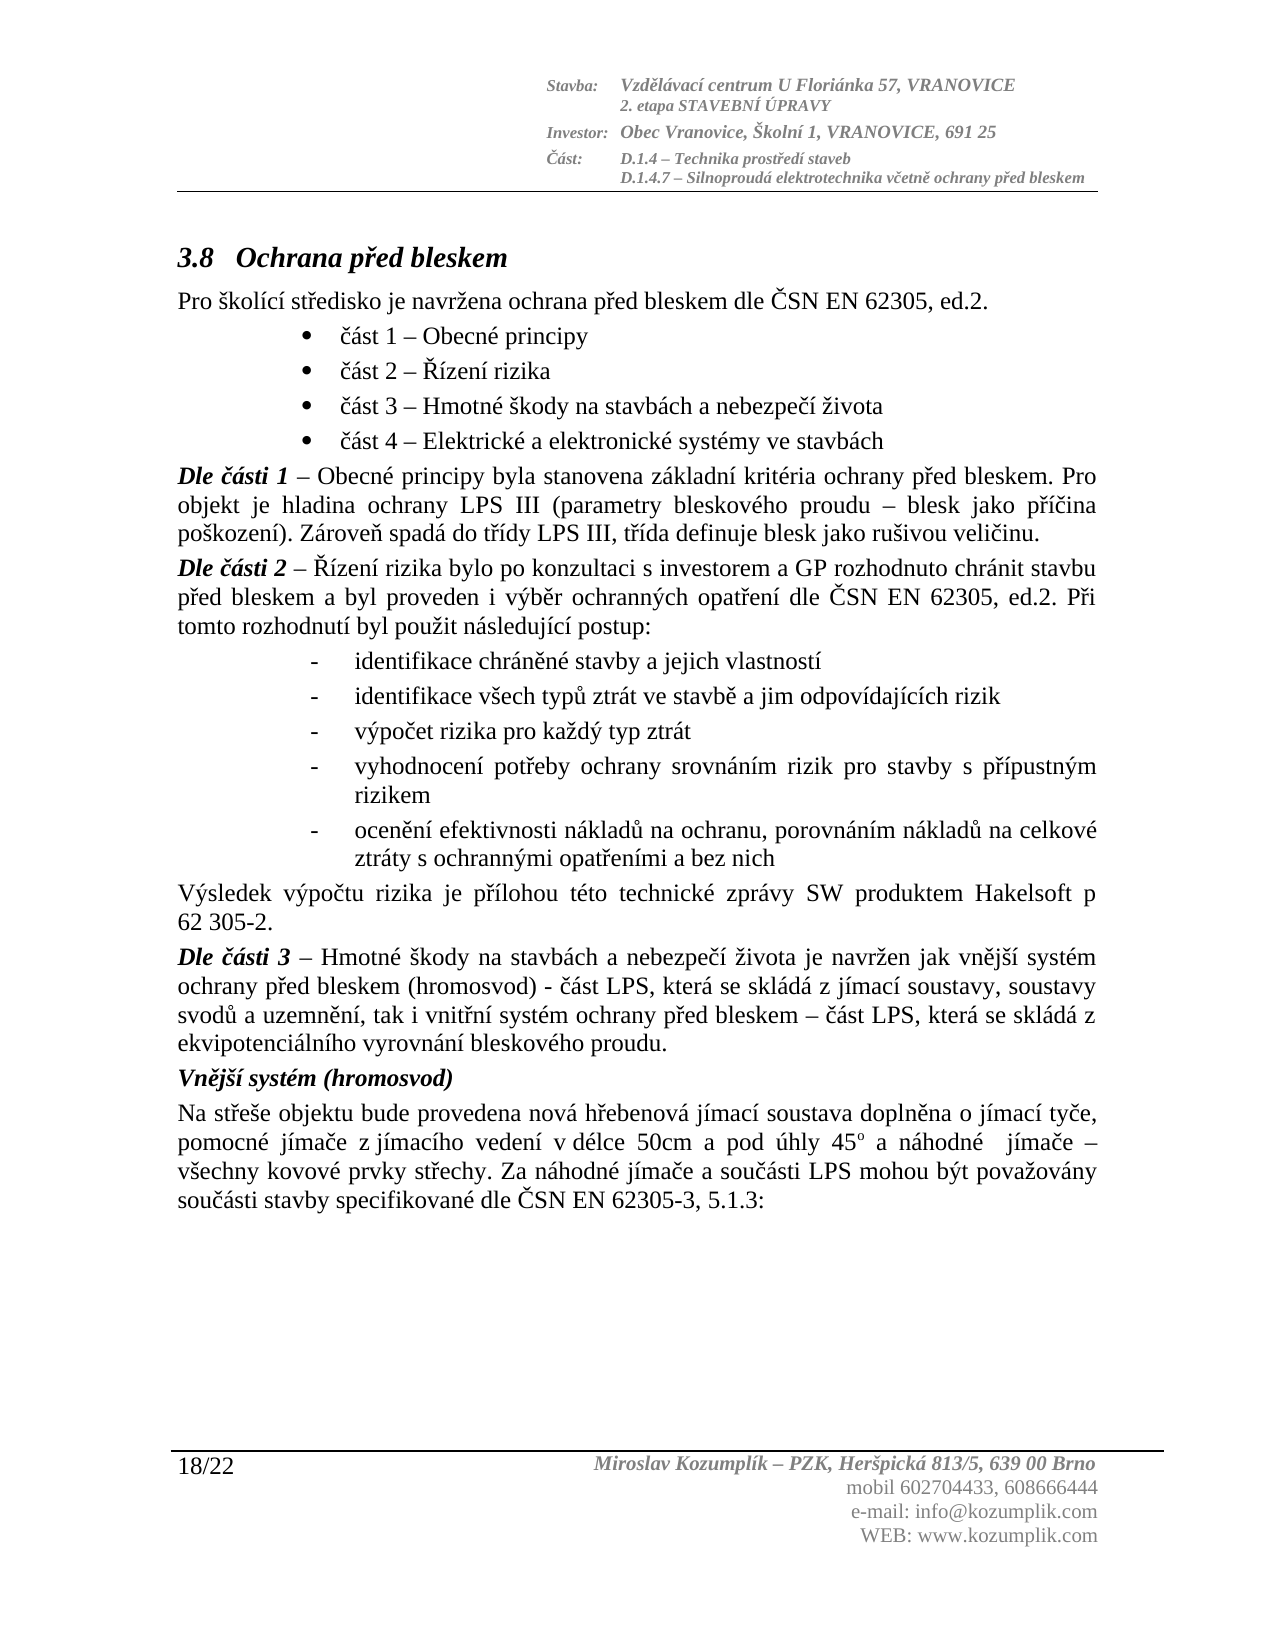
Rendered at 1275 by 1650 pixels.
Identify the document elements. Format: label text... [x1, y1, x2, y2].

list identifikace všech typů ztrát ve stavbě a jim odpovídajících rizik [310, 681, 1098, 710]
text Dle části 3 – Hmotné škody na stavbách a nebezpečí života je navržen jak vnější systém ochrany před bleskem (hromosvod) - část LPS, která se skládá z jímací soustavy, soustavy svodů a uzemnění, tak i vnitřní systém ochrany před bleskem – část LPS, která se skládá z ekvipotenciálního vyrovnání bleskového proudu. [177, 942, 1098, 1057]
list identifikace chráněné stavby a jejich vlastností [310, 646, 1098, 675]
text Vnější systém (hromosvod) [177, 1063, 1098, 1092]
list výpočet rizika pro každý typ ztrát [310, 716, 1098, 745]
text Výsledek výpočtu rizika je přílohou této technické zprávy SW produktem Hakelsoft p 62 305-2. [177, 878, 1098, 936]
list vyhodnocení potřeby ochrany srovnáním rizik pro stavby s přípustným rizikem [310, 751, 1098, 808]
list část 1 – Obecné principy [302, 321, 1098, 350]
list část 3 – Hmotné škody na stavbách a nebezpečí života [302, 391, 1098, 420]
text Na střeše objektu bude provedena nová hřebenová jímací soustava doplněna o jímací tyče, pomocné jímače z jímacího vedení v délce 50cm a pod úhly 45o a náhodné jímače – všechny kovové prvky střechy. Za náhodné jímače a součásti LPS mohou být považovány součásti stavby specifikované dle ČSN EN 62305-3, 5.1.3: [177, 1098, 1098, 1213]
list část 2 – Řízení rizika [302, 356, 1098, 385]
list ocenění efektivnosti nákladů na ochranu, porovnáním nákladů na celkové ztráty s ochrannými opatřeními a bez nich [310, 815, 1098, 872]
list část 4 – Elektrické a elektronické systémy ve stavbách [302, 426, 1098, 455]
text 3.8 Ochrana před bleskem [177, 240, 1098, 273]
text Dle části 1 – Obecné principy byla stanovena základní kritéria ochrany před bleskem. Pro objekt je hladina ochrany LPS III (parametry bleskového proudu – blesk jako příčina poškození). Zároveň spadá do třídy LPS III, třída definuje blesk jako rušivou veličinu. [177, 461, 1098, 547]
text Pro školící středisko je navržena ochrana před bleskem dle ČSN EN 62305, ed.2. [177, 286, 1098, 315]
text Dle části 2 – Řízení rizika bylo po konzultaci s investorem a GP rozhodnuto chránit stavbu před bleskem a byl proveden i výběr ochranných opatření dle ČSN EN 62305, ed.2. Při tomto rozhodnutí byl použit následující postup: [177, 553, 1098, 640]
